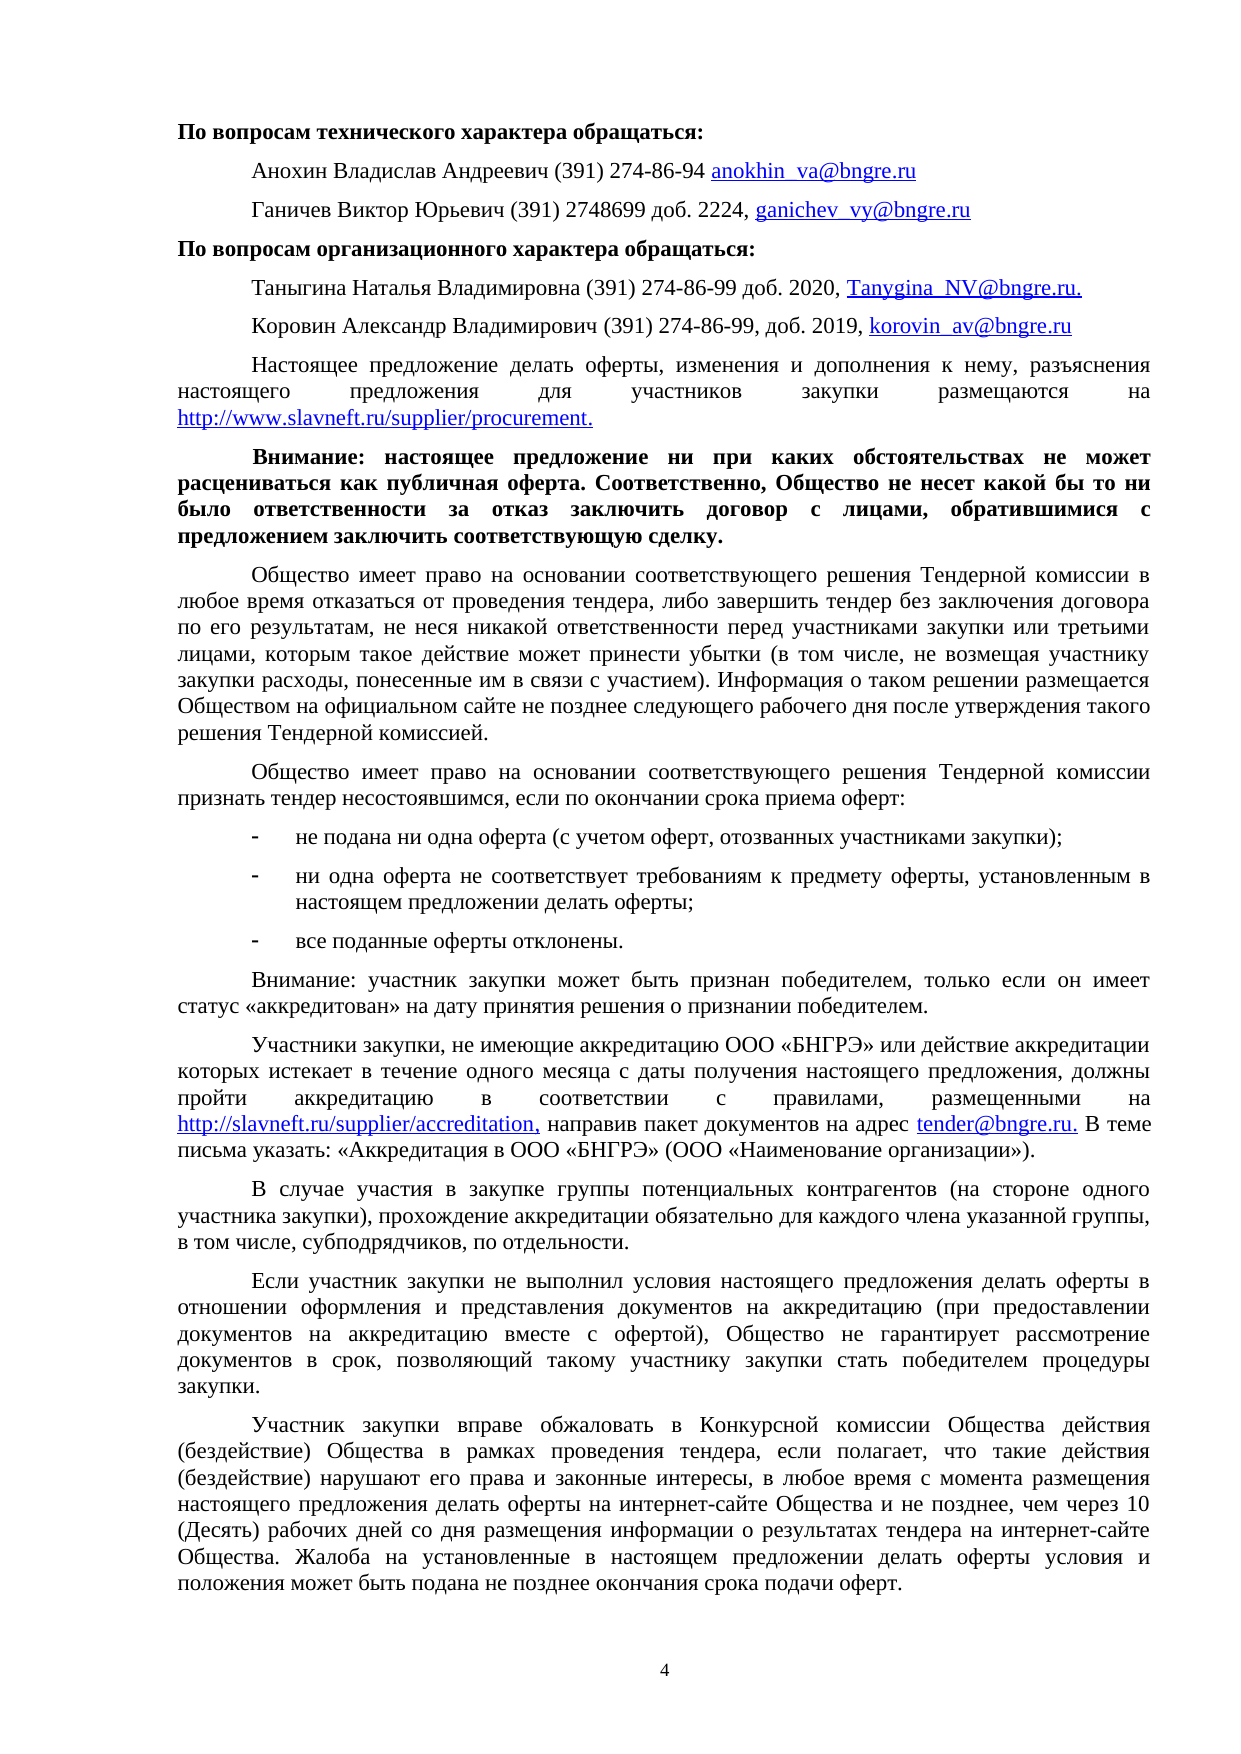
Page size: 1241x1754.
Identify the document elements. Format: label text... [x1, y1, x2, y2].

list не подана ни одна оферта (с учетом оферт, отозванных участниками закупки); [251, 823, 1152, 849]
text В случае участия в закупке группы потенциальных контрагентов (на стороне одного участника закупки), прохождение аккредитации обязательно для каждого члена указанной группы, в том числе, субподрядчиков, по отдельности. [177, 1175, 1152, 1254]
text Анохин Владислав Андреевич (391) 274-86-94 anokhin_va@bngre.ru [177, 157, 1152, 183]
list ни одна оферта не соответствует требованиям к предмету оферты, установленным в настоящем предложении делать оферты; [251, 862, 1152, 914]
list все поданные оферты отклонены. [251, 927, 1152, 953]
text Участники закупки, не имеющие аккредитацию ООО «БНГРЭ» или действие аккредитации которых истекает в течение одного месяца с даты получения настоящего предложения, должны пройти аккредитацию в соответствии с правилами, размещенными на http://slavneft.ru/supplier/accreditation, направив пакет документов на адрес tender@bngre.ru. В теме письма указать: «Аккредитация в ООО «БНГРЭ» (ООО «Наименование организации»). [177, 1031, 1152, 1163]
text По вопросам технического характера обращаться: [177, 118, 1152, 144]
text По вопросам организационного характера обращаться: [177, 235, 1152, 261]
text Внимание: участник закупки может быть признан победителем, только если он имеет статус «аккредитован» на дату принятия решения о признании победителем. [177, 966, 1152, 1018]
text Участник закупки вправе обжаловать в Конкурсной комиссии Общества действия (бездействие) Общества в рамках проведения тендера, если полагает, что такие действия (бездействие) нарушают его права и законные интересы, в любое время с момента размещения настоящего предложения делать оферты на интернет-сайте Общества и не позднее, чем через 10 (Десять) рабочих дней со дня размещения информации о результатах тендера на интернет-сайте Общества. Жалоба на установленные в настоящем предложении делать оферты условия и положения может быть подана не позднее окончания срока подачи оферт. [177, 1411, 1152, 1596]
text Ганичев Виктор Юрьевич (391) 2748699 доб. 2224, ganichev_vy@bngre.ru [177, 196, 1152, 222]
text Внимание: настоящее предложение ни при каких обстоятельствах не может расцениваться как публичная оферта. Соответственно, Общество не несет какой бы то ни было ответственности за отказ заключить договор с лицами, обратившимися с предложением заключить соответствующую сделку. [177, 443, 1152, 548]
text Если участник закупки не выполнил условия настоящего предложения делать оферты в отношении оформления и представления документов на аккредитацию (при предоставлении документов на аккредитацию вместе с офертой), Общество не гарантирует рассмотрение документов в срок, позволяющий такому участнику закупки стать победителем процедуры закупки. [177, 1267, 1152, 1399]
text Настоящее предложение делать оферты, изменения и дополнения к нему, разъяснения настоящего предложения для участников закупки размещаются на http://www.slavneft.ru/supplier/procurement. [177, 351, 1152, 430]
text Общество имеет право на основании соответствующего решения Тендерной комиссии признать тендер несостоявшимся, если по окончании срока приема оферт: [177, 758, 1152, 810]
text Общество имеет право на основании соответствующего решения Тендерной комиссии в любое время отказаться от проведения тендера, либо завершить тендер без заключения договора по его результатам, не неся никакой ответственности перед участниками закупки или третьими лицами, которым такое действие может принести убытки (в том числе, не возмещая участнику закупки расходы, понесенные им в связи с участием). Информация о таком решении размещается Обществом на официальном сайте не позднее следующего рабочего дня после утверждения такого решения Тендерной комиссией. [177, 561, 1152, 745]
text Таныгина Наталья Владимировна (391) 274-86-99 доб. 2020, Tanygina_NV@bngre.ru. [177, 273, 1152, 300]
text Коровин Александр Владимирович (391) 274-86-99, доб. 2019, korovin_av@bngre.ru [177, 312, 1152, 339]
